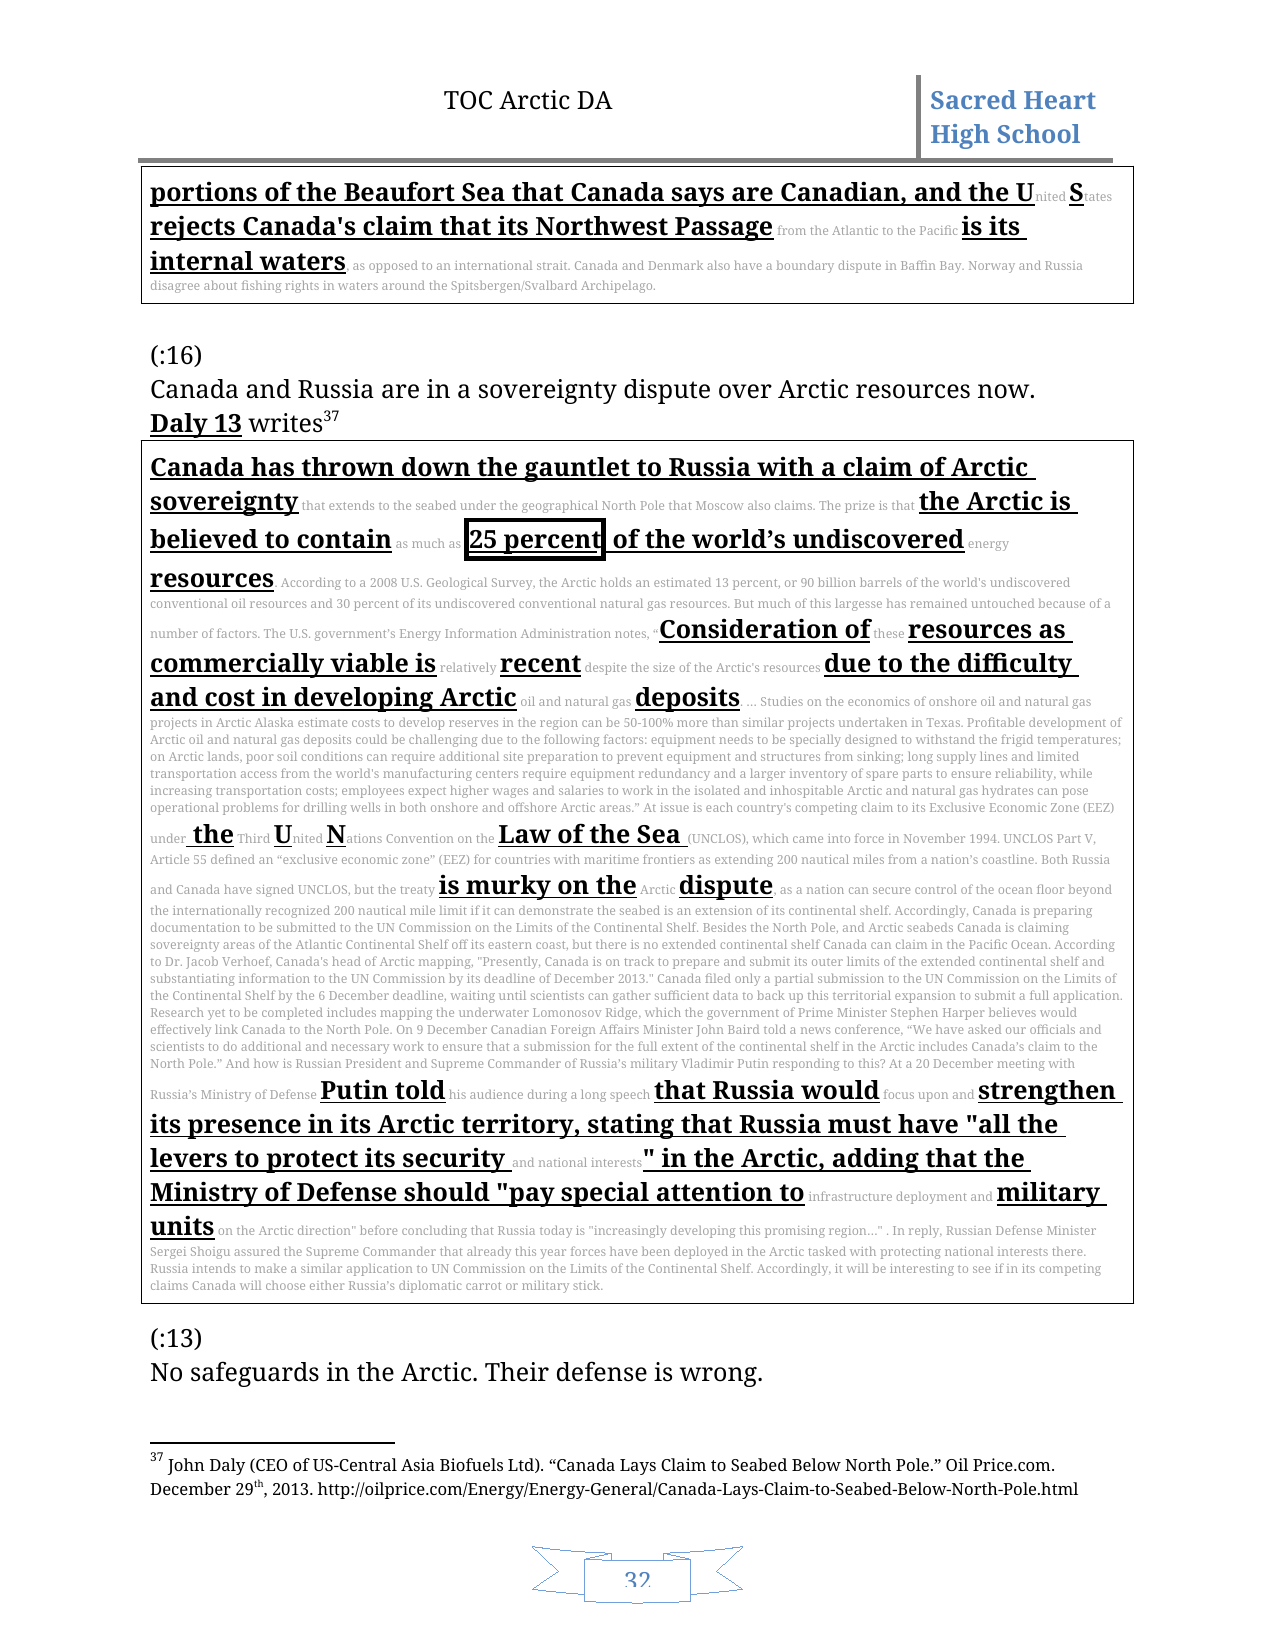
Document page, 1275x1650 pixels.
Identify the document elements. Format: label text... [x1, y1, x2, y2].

text Canada and Russia are in a sovereignty dispute over Arctic resources now. [150, 372, 1125, 406]
text No safeguards in the Arctic. Their defense is wrong. [150, 1355, 1125, 1389]
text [142, 167, 1133, 303]
text (:13) [150, 1321, 1125, 1355]
text (:16) [150, 338, 1125, 372]
text Daly 13 writes [150, 406, 1125, 440]
text Canada has thrown down the gauntlet to Russia with a claim of Arctic sovereignty that extends to the seabed under the geographical North Pole that Moscow also claims. The prize is that the Arctic is believed to contain as much as 25 percent of the world’s undiscovered energy resources. According to a 2008 U.S. Geological Survey, the Arctic holds an estimated 13 percent, or 90 billion barrels of the world's undiscovered conventional oil resources and 30 percent of its undiscovered conventional natural gas resources. But much of this largesse has remained untouched because of a number of factors. The U.S. government’s Energy Information Administration notes, “Consideration of these resources as commercially viable is relatively recent despite the size of the Arctic's resources due to the difficulty and cost in developing Arctic oil and natural gas deposits. … Studies on the economics of onshore oil and natural gas projects in Arctic Alaska estimate costs to develop reserves in the region can be 50-100% more than similar projects undertaken in Texas. Profitable development of Arctic oil and natural gas deposits could be challenging due to the following factors: equipment needs to be specially designed to withstand the frigid temperatures; on Arctic lands, poor soil conditions can require additional site preparation to prevent equipment and structures from sinking; long supply lines and limited transportation access from the world's manufacturing centers require equipment redundancy and a larger inventory of spare parts to ensure reliability, while increasing transportation costs; employees expect higher wages and salaries to work in the isolated and inhospitable Arctic and natural gas hydrates can pose operational problems for drilling wells in both onshore and offshore Arctic areas.” At issue is each country's competing claim to its Exclusive Economic Zone (EEZ) under the Third United Nations Convention on the Law of the Sea (UNCLOS), which came into force in November 1994. UNCLOS Part V, Article 55 defined an “exclusive economic zone” (EEZ) for countries with maritime frontiers as extending 200 nautical miles from a nation’s coastline. Both Russia and Canada have signed UNCLOS, but the treaty is murky on the Arctic dispute, as a nation can secure control of the ocean floor beyond the internationally recognized 200 nautical mile limit if it can demonstrate the seabed is an extension of its continental shelf. Accordingly, Canada is preparing documentation to be submitted to the UN Commission on the Limits of the Continental Shelf. Besides the North Pole, and Arctic seabeds Canada is claiming sovereignty areas of the Atlantic Continental Shelf off its eastern coast, but there is no extended continental shelf Canada can claim in the Pacific Ocean. According to Dr. Jacob Verhoef, Canada's head of Arctic mapping, "Presently, Canada is on track to prepare and submit its outer limits of the extended continental shelf and substantiating information to the UN Commission by its deadline of December 2013." Canada filed only a partial submission to the UN Commission on the Limits of the Continental Shelf by the 6 December deadline, waiting until scientists can gather sufficient data to back up this territorial expansion to submit a full application. Research yet to be completed includes mapping the underwater Lomonosov Ridge, which the government of Prime Minister Stephen Harper believes would effectively link Canada to the North Pole. On 9 December Canadian Foreign Affairs Minister John Baird told a news conference, “We have asked our officials and scientists to do additional and necessary work to ensure that a submission for the full extent of the continental shelf in the Arctic includes Canada’s claim to the North Pole.” And how is Russian President and Supreme Commander of Russia’s military Vladimir Putin responding to this? At a 20 December meeting with Russia’s Ministry of Defense Putin told his audience during a long speech that Russia would focus upon and strengthen its presence in its Arctic territory, stating that Russia must have "all the levers to protect its security and national interests" in the Arctic, adding that the Ministry of Defense should "pay special attention to infrastructure deployment and military units on the Arctic direction" before concluding that Russia today is "increasingly developing this promising region…" . In reply, Russian Defense Minister Sergei Shoigu assured the Supreme Commander that already this year forces have been deployed in the Arctic tasked with protecting national interests there. Russia intends to make a similar application to UN Commission on the Limits of the Continental Shelf. Accordingly, it will be interesting to see if in its competing claims Canada will choose either Russia’s diplomatic carrot or military stick. [142, 441, 1133, 1303]
